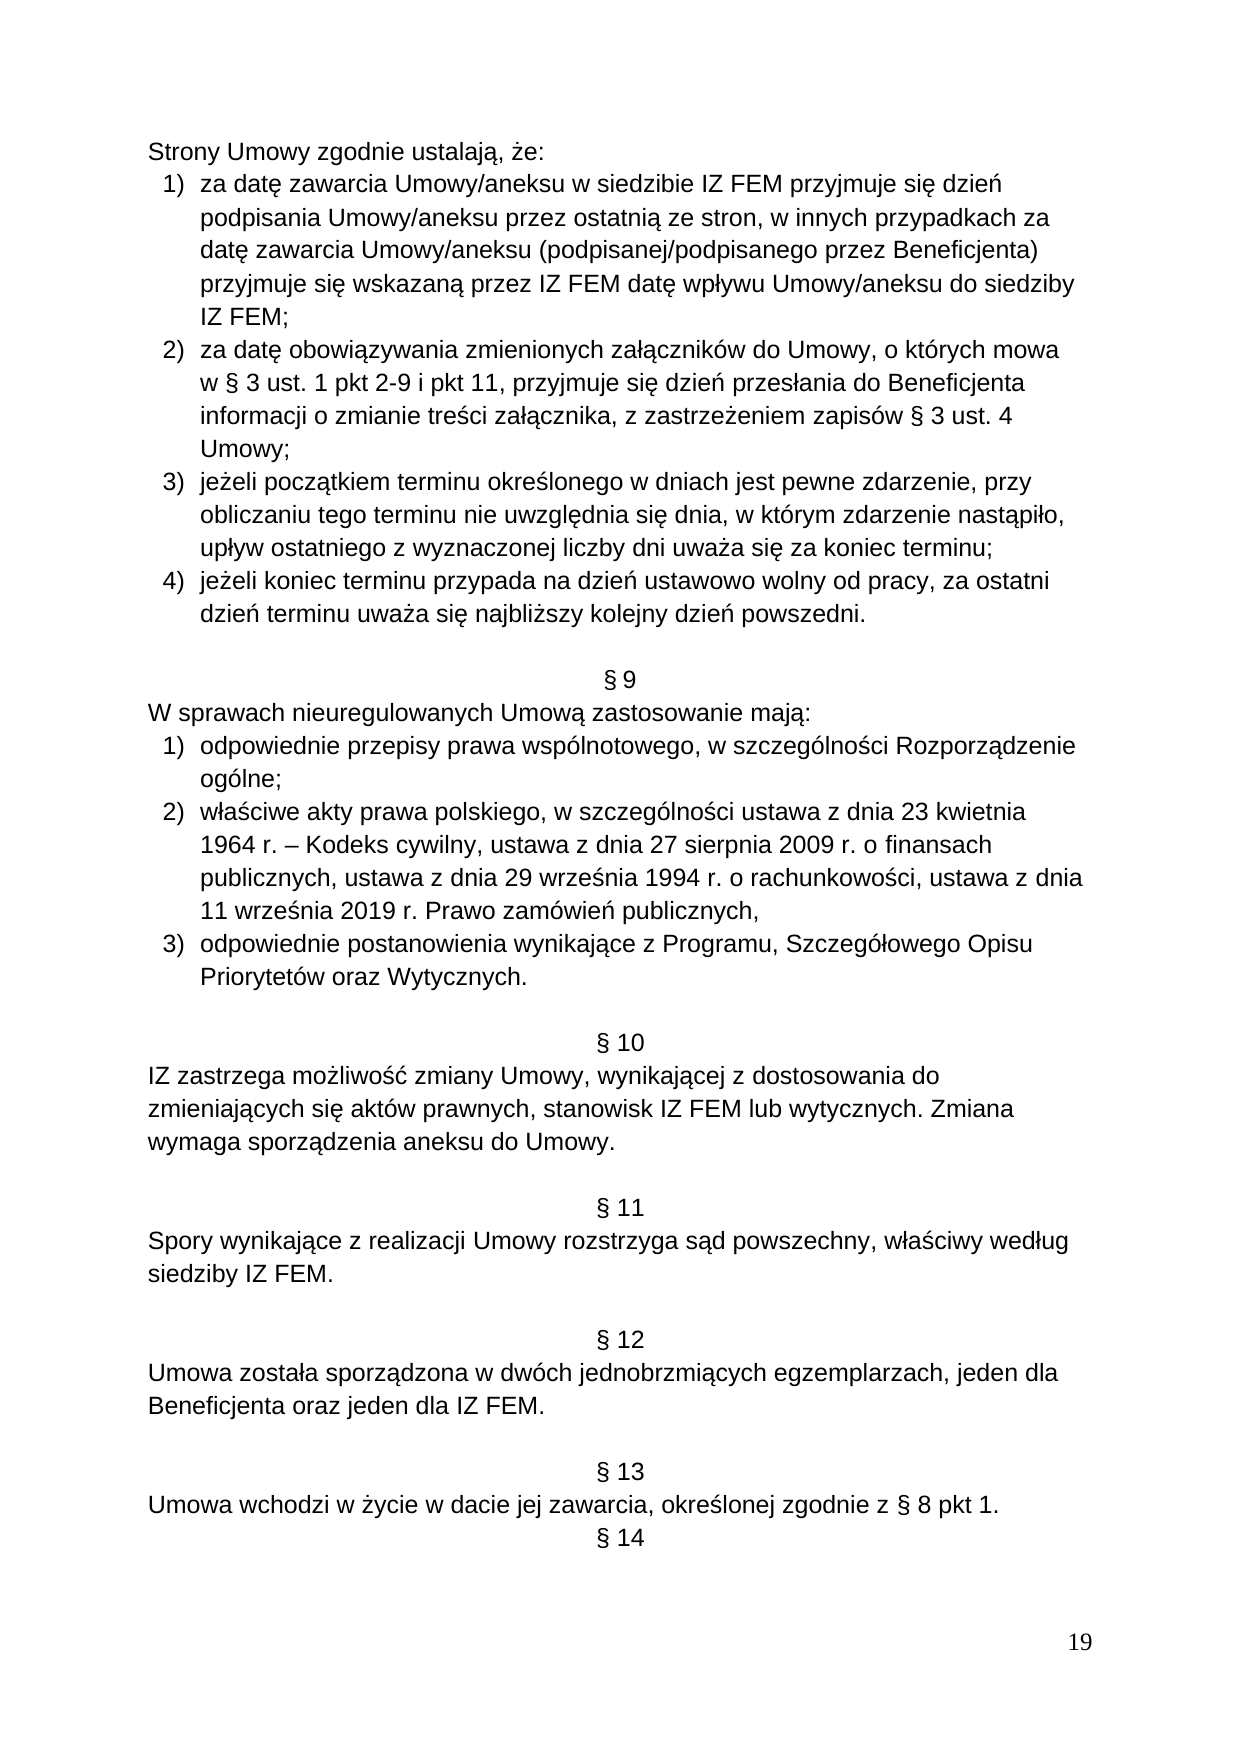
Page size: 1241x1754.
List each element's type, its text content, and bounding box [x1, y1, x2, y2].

list odpowiednie postanowienia wynikające z Programu, Szczegółowego Opisu Priorytetów oraz Wytycznych. [162, 929, 1093, 991]
text § 11 [148, 1193, 1093, 1222]
text § 14 [148, 1523, 1093, 1552]
text § 12 [148, 1325, 1093, 1354]
text Umowa została sporządzona w dwóch jednobrzmiących egzemplarzach, jeden dla Beneficjenta oraz jeden dla IZ FEM. [148, 1358, 1093, 1420]
text § 10 [148, 1028, 1093, 1057]
text Umowa wchodzi w życie w dacie jej zawarcia, określonej zgodnie z § 8 pkt 1. [148, 1490, 1093, 1519]
text § 13 [148, 1457, 1093, 1486]
list za datę obowiązywania zmienionych załączników do Umowy, o których mowa w § 3 ust. 1 pkt 2-9 i pkt 11, przyjmuje się dzień przesłania do Beneficjenta informacji o zmianie treści załącznika, z zastrzeżeniem zapisów § 3 ust. 4 Umowy; [162, 334, 1093, 462]
list jeżeli koniec terminu przypada na dzień ustawowo wolny od pracy, za ostatni dzień terminu uważa się najbliższy kolejny dzień powszedni. [162, 566, 1093, 627]
text Strony Umowy zgodnie ustalają, że: [148, 136, 1093, 165]
text Spory wynikające z realizacji Umowy rozstrzyga sąd powszechny, właściwy według siedziby IZ FEM. [148, 1226, 1093, 1288]
text § 9 [148, 665, 1093, 693]
list jeżeli początkiem terminu określonego w dniach jest pewne zdarzenie, przy obliczaniu tego terminu nie uwzględnia się dnia, w którym zdarzenie nastąpiło, upływ ostatniego z wyznaczonej liczby dni uważa się za koniec terminu; [162, 467, 1093, 561]
text IZ zastrzega możliwość zmiany Umowy, wynikającej z dostosowania do zmieniających się aktów prawnych, stanowisk IZ FEM lub wytycznych. Zmiana wymaga sporządzenia aneksu do Umowy. [148, 1061, 1093, 1156]
list właściwe akty prawa polskiego, w szczególności ustawa z dnia 23 kwietnia 1964 r. – Kodeks cywilny, ustawa z dnia 27 sierpnia 2009 r. o finansach publicznych, ustawa z dnia 29 września 1994 r. o rachunkowości, ustawa z dnia 11 września 2019 r. Prawo zamówień publicznych, [162, 797, 1093, 925]
list odpowiednie przepisy prawa wspólnotowego, w szczególności Rozporządzenie ogólne; [162, 731, 1093, 793]
text W sprawach nieuregulowanych Umową zastosowanie mają: [148, 698, 1093, 727]
list za datę zawarcia Umowy/aneksu w siedzibie IZ FEM przyjmuje się dzień podpisania Umowy/aneksu przez ostatnią ze stron, w innych przypadkach za datę zawarcia Umowy/aneksu (podpisanej/podpisanego przez Beneficjenta) przyjmuje się wskazaną przez IZ FEM datę wpływu Umowy/aneksu do siedziby IZ FEM; [162, 169, 1093, 330]
